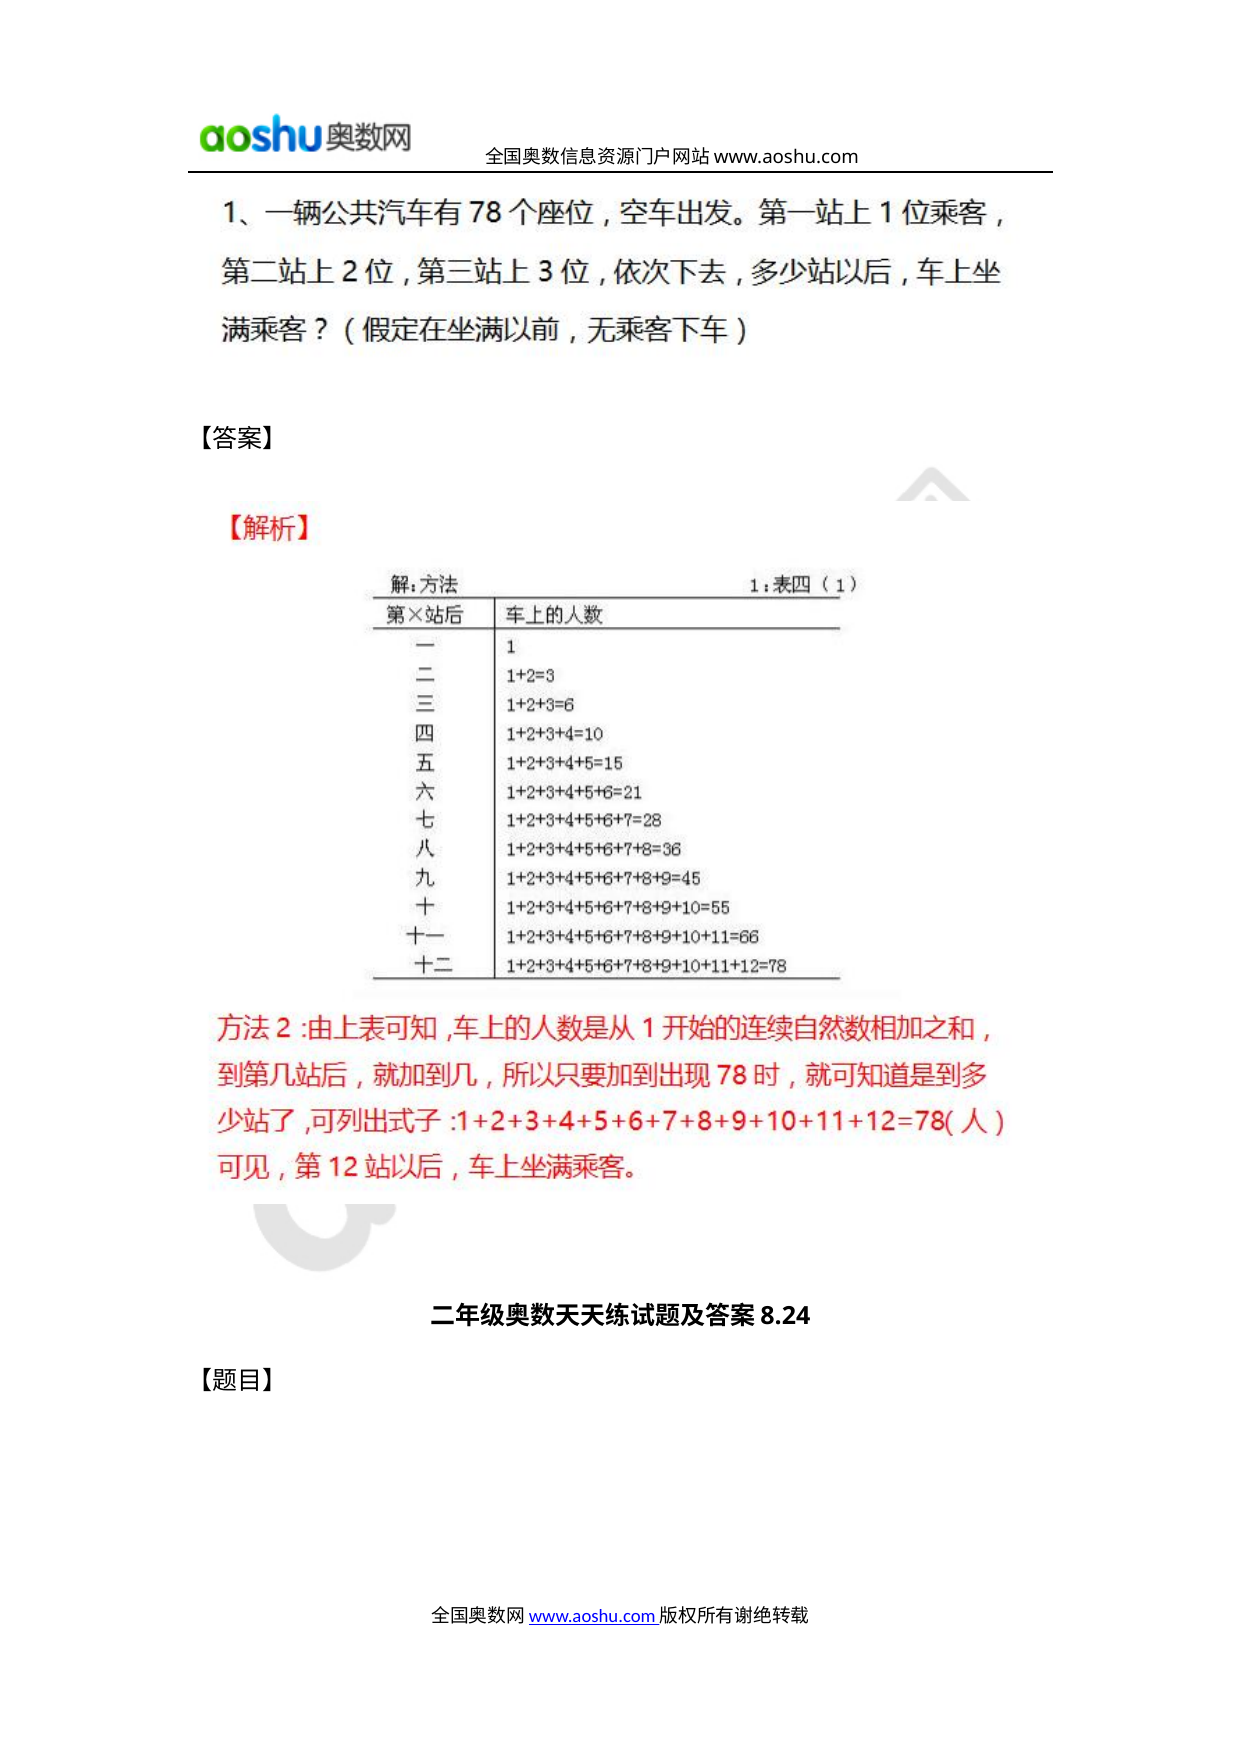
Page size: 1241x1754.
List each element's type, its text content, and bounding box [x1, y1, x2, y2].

text 二年级奥数天天练试题及答案8.24 [187, 1281, 1053, 1346]
text 【题目】 [187, 1346, 1053, 1411]
text 【答案】 [187, 404, 1053, 469]
picture [187, 88, 485, 164]
picture [187, 469, 1053, 1281]
picture [187, 176, 1053, 373]
